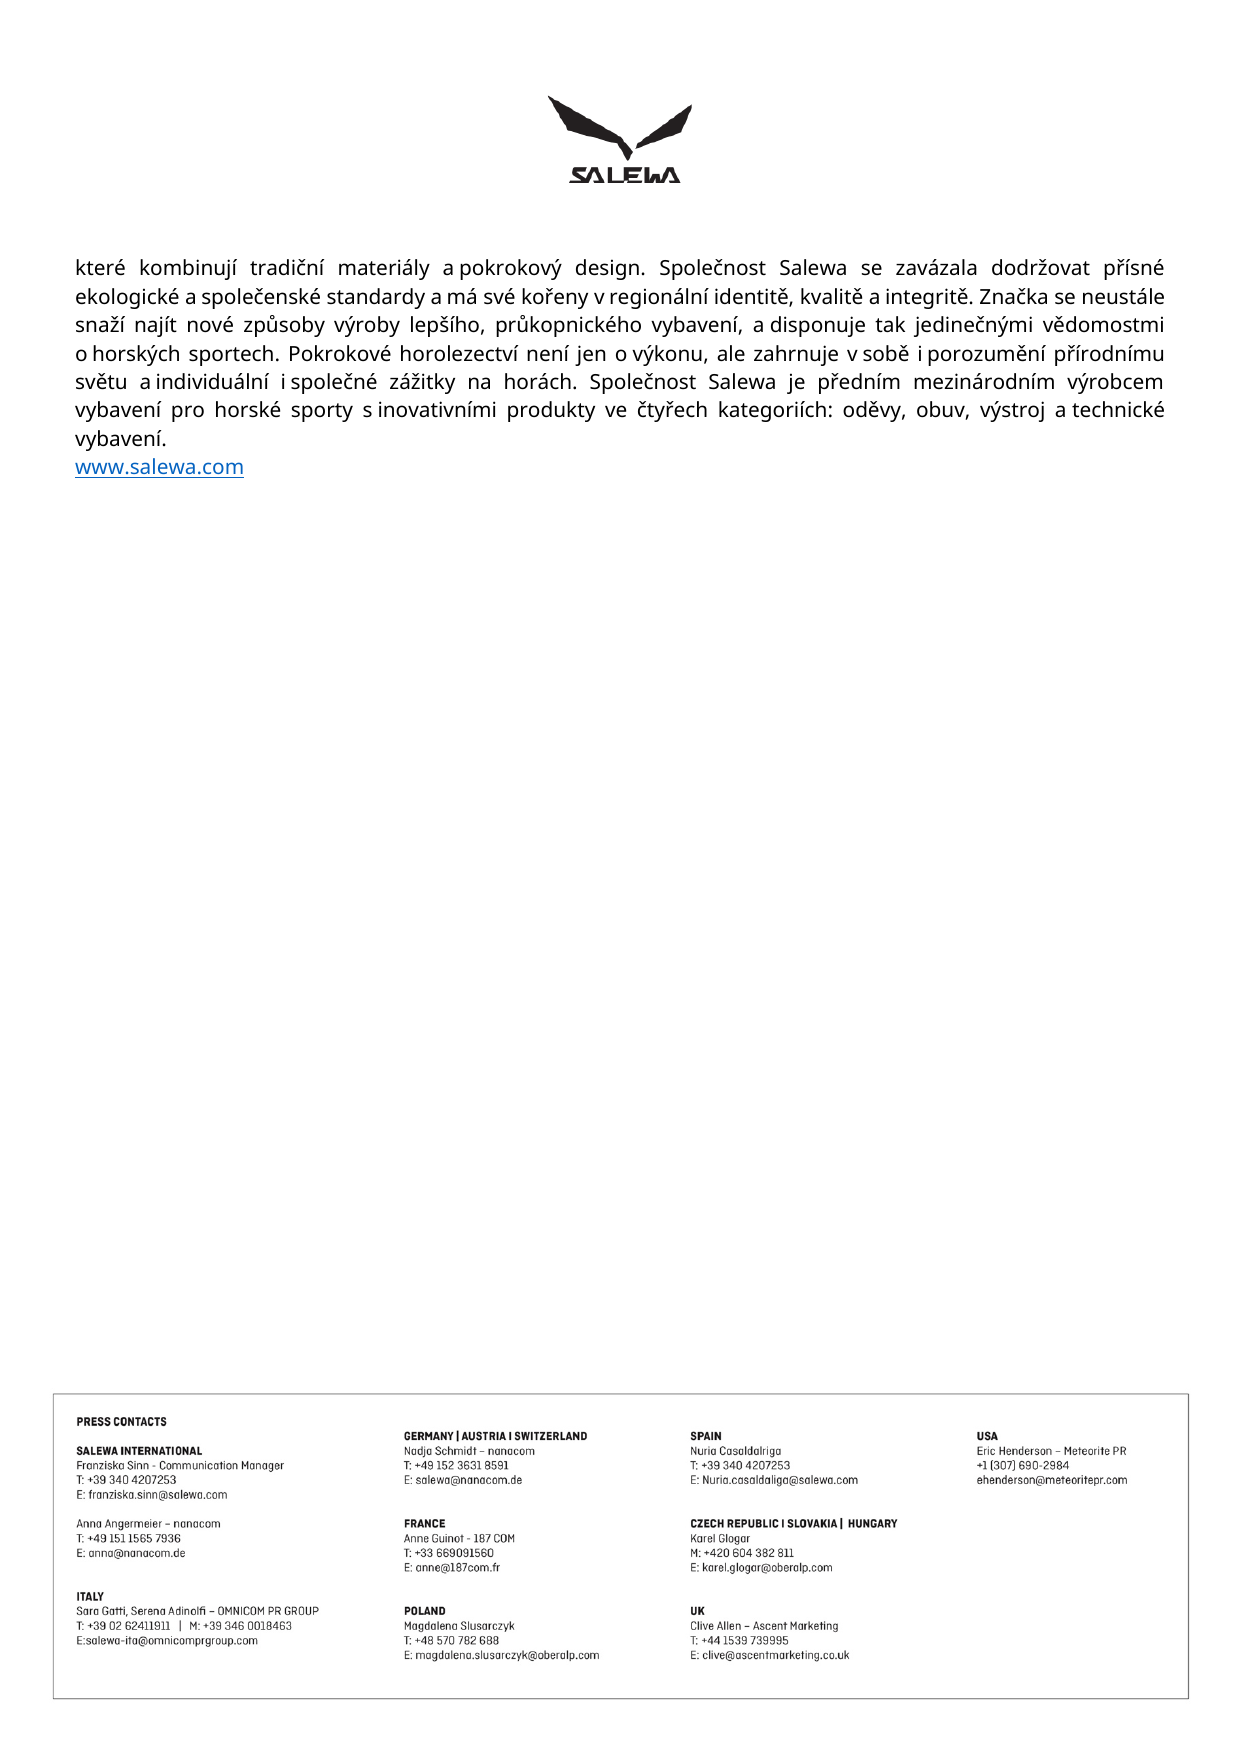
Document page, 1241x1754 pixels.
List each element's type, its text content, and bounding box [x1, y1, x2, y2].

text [75, 253, 1165, 452]
text www.salewa.com [75, 452, 1165, 481]
picture [0, 1339, 1241, 1753]
